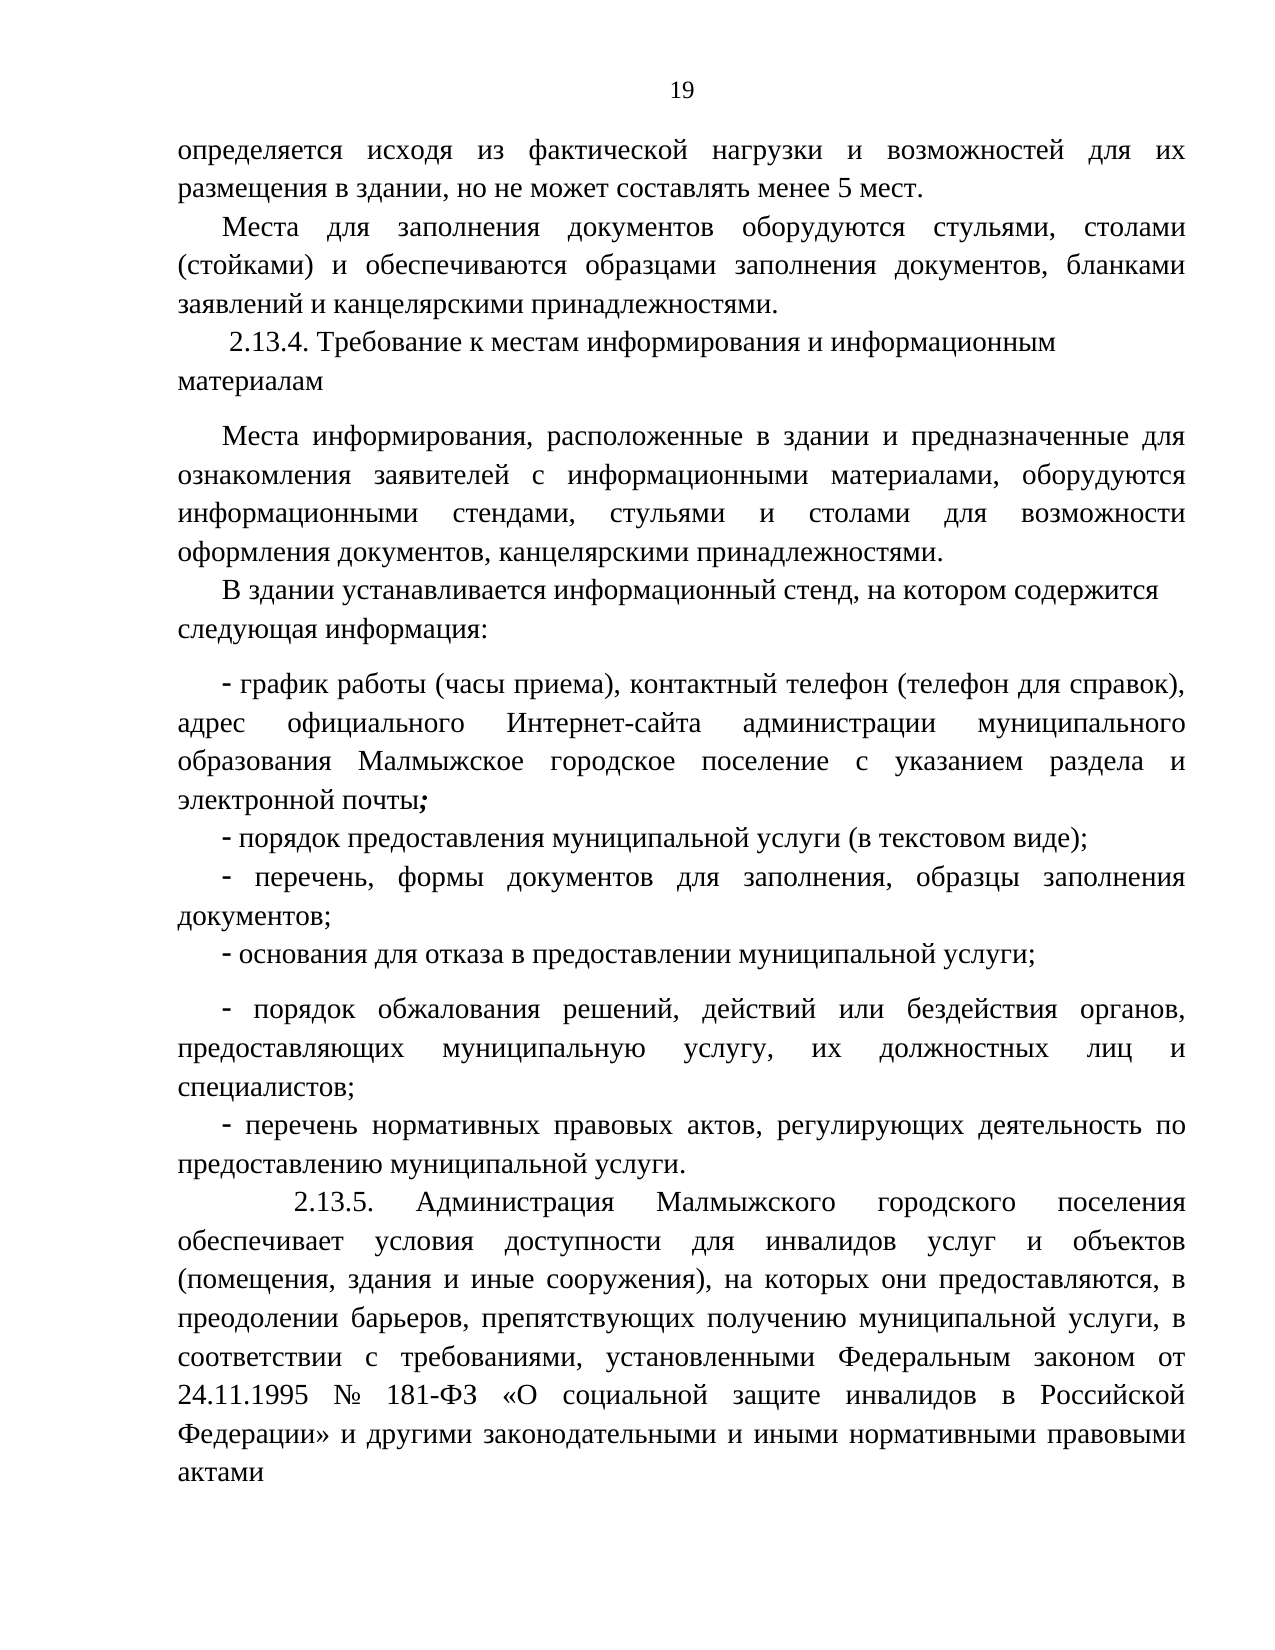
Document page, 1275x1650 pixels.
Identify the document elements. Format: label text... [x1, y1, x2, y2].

text перечень нормативных правовых актов, регулирующих деятельность по предоставлению муниципальной услуги. [177, 1107, 1186, 1179]
text Места для заполнения документов оборудуются стульями, столами (стойками) и обеспечиваются образцами заполнения документов, бланками заявлений и канцелярскими принадлежностями. [177, 209, 1186, 319]
text перечень, формы документов для заполнения, образцы заполнения документов; [177, 859, 1186, 931]
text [177, 132, 1186, 204]
text 2.13.5. Администрация Малмыжского городского поселения обеспечивает условия доступности для инвалидов услуг и объектов (помещения, здания и иные сооружения), на которых они предоставляются, в преодолении барьеров, препятствующих получению муниципальной услуги, в соответствии с требованиями, установленными Федеральным законом от 24.11.1995 № 181-ФЗ «О социальной защите инвалидов в Российской Федерации» и другими законодательными и иными нормативными правовыми актами [177, 1184, 1186, 1488]
text В здании устанавливается информационный стенд, на котором содержится следующая информация: [177, 572, 1186, 644]
text порядок обжалования решений, действий или бездействия органов, предоставляющих муниципальную услугу, их должностных лиц и специалистов; [177, 992, 1186, 1102]
text 2.13.4. Требование к местам информирования и информационным материалам [177, 324, 1186, 397]
text основания для отказа в предоставлении муниципальной услуги; [177, 936, 1186, 970]
text порядок предоставления муниципальной услуги (в текстовом виде); [177, 820, 1186, 854]
text Места информирования, расположенные в здании и предназначенные для ознакомления заявителей с информационными материалами, оборудуются информационными стендами, стульями и столами для возможности оформления документов, канцелярскими принадлежностями. [177, 418, 1186, 567]
text график работы (часы приема), контактный телефон (телефон для справок), адрес официального Интернет-сайта администрации муниципального образования Малмыжское городское поселение с указанием раздела и электронной почты; [177, 666, 1186, 815]
